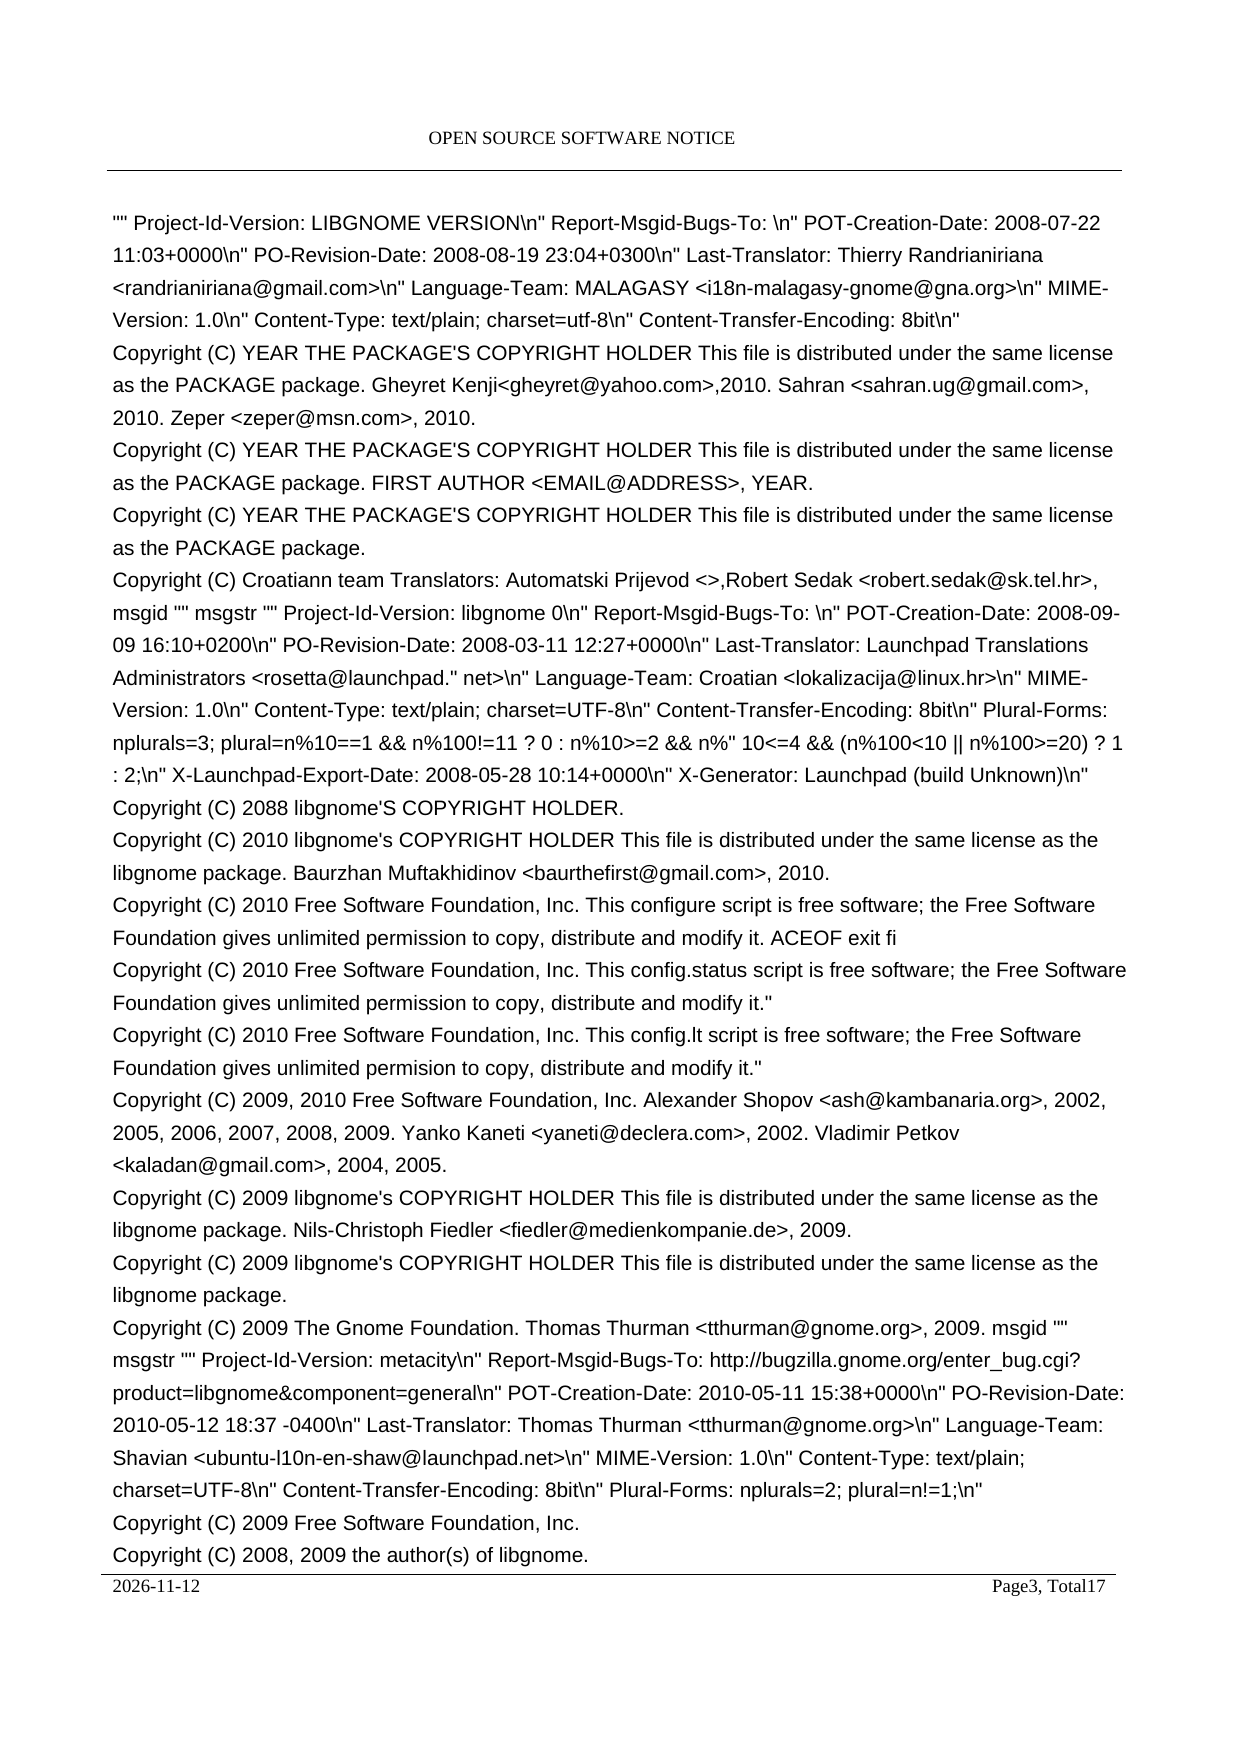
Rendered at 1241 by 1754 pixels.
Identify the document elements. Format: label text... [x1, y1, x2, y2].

text Copyright (C) 2010 Free Software Foundation, Inc. This configure script is free software; the Free Software Foundation gives unlimited permission to copy, distribute and modify it. ACEOF exit fi [112, 889, 1128, 954]
text Copyright (C) Croatiann team Translators: Automatski Prijevod <>,Robert Sedak <robert.sedak@sk.tel.hr>, msgid "" msgstr "" Project-Id-Version: libgnome 0\n" Report-Msgid-Bugs-To: \n" POT-Creation-Date: 2008-09-09 16:10+0200\n" PO-Revision-Date: 2008-03-11 12:27+0000\n" Last-Translator: Launchpad Translations Administrators <rosetta@launchpad." net>\n" Language-Team: Croatian <lokalizacija@linux.hr>\n" MIME-Version: 1.0\n" Content-Type: text/plain; charset=UTF-8\n" Content-Transfer-Encoding: 8bit\n" Plural-Forms: nplurals=3; plural=n%10==1 && n%100!=11 ? 0 : n%10>=2 && n%" 10<=4 && (n%100<10 || n%100>=20) ? 1 : 2;\n" X-Launchpad-Export-Date: 2008-05-28 10:14+0000\n" X-Generator: Launchpad (build Unknown)\n" [112, 564, 1128, 791]
text Copyright (C) 2009, 2010 Free Software Foundation, Inc. Alexander Shopov <ash@kambanaria.org>, 2002, 2005, 2006, 2007, 2008, 2009. Yanko Kaneti <yaneti@declera.com>, 2002. Vladimir Petkov <kaladan@gmail.com>, 2004, 2005. [112, 1084, 1128, 1181]
text Copyright (C) 2009 The Gnome Foundation. Thomas Thurman <tthurman@gnome.org>, 2009. msgid "" msgstr "" Project-Id-Version: metacity\n" Report-Msgid-Bugs-To: http://bugzilla.gnome.org/enter_bug.cgi?product=libgnome&component=general\n" POT-Creation-Date: 2010-05-11 15:38+0000\n" PO-Revision-Date: 2010-05-12 18:37 -0400\n" Last-Translator: Thomas Thurman <tthurman@gnome.org>\n" Language-Team: Shavian <ubuntu-l10n-en-shaw@launchpad.net>\n" MIME-Version: 1.0\n" Content-Type: text/plain; charset=UTF-8\n" Content-Transfer-Encoding: 8bit\n" Plural-Forms: nplurals=2; plural=n!=1;\n" [112, 1311, 1128, 1506]
text Copyright (C) 2088 libgnome'S COPYRIGHT HOLDER. [112, 791, 1128, 824]
text Copyright (C) 2009 libgnome's COPYRIGHT HOLDER This file is distributed under the same license as the libgnome package. [112, 1246, 1128, 1311]
text Copyright (C) 2009 Free Software Foundation, Inc. [112, 1506, 1128, 1539]
text Copyright (C) YEAR THE PACKAGE'S COPYRIGHT HOLDER This file is distributed under the same license as the PACKAGE package. Gheyret Kenji<gheyret@yahoo.com>,2010. Sahran <sahran.ug@gmail.com>, 2010. Zeper <zeper@msn.com>, 2010. [112, 336, 1128, 434]
text Copyright (C) YEAR THE PACKAGE'S COPYRIGHT HOLDER This file is distributed under the same license as the PACKAGE package. [112, 499, 1128, 564]
text Copyright (C) 2009 libgnome's COPYRIGHT HOLDER This file is distributed under the same license as the libgnome package. Nils-Christoph Fiedler <fiedler@medienkompanie.de>, 2009. [112, 1181, 1128, 1246]
text Copyright (C) 2010 libgnome's COPYRIGHT HOLDER This file is distributed under the same license as the libgnome package. Baurzhan Muftakhidinov <baurthefirst@gmail.com>, 2010. [112, 824, 1128, 889]
text Copyright (C) 2010 Free Software Foundation, Inc. This config.status script is free software; the Free Software Foundation gives unlimited permission to copy, distribute and modify it." [112, 954, 1128, 1019]
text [112, 206, 1128, 336]
text Copyright (C) YEAR THE PACKAGE'S COPYRIGHT HOLDER This file is distributed under the same license as the PACKAGE package. FIRST AUTHOR <EMAIL@ADDRESS>, YEAR. [112, 434, 1128, 499]
text Copyright (C) 2008, 2009 the author(s) of libgnome. [112, 1539, 1128, 1571]
text Copyright (C) 2010 Free Software Foundation, Inc. This config.lt script is free software; the Free Software Foundation gives unlimited permision to copy, distribute and modify it." [112, 1019, 1128, 1084]
